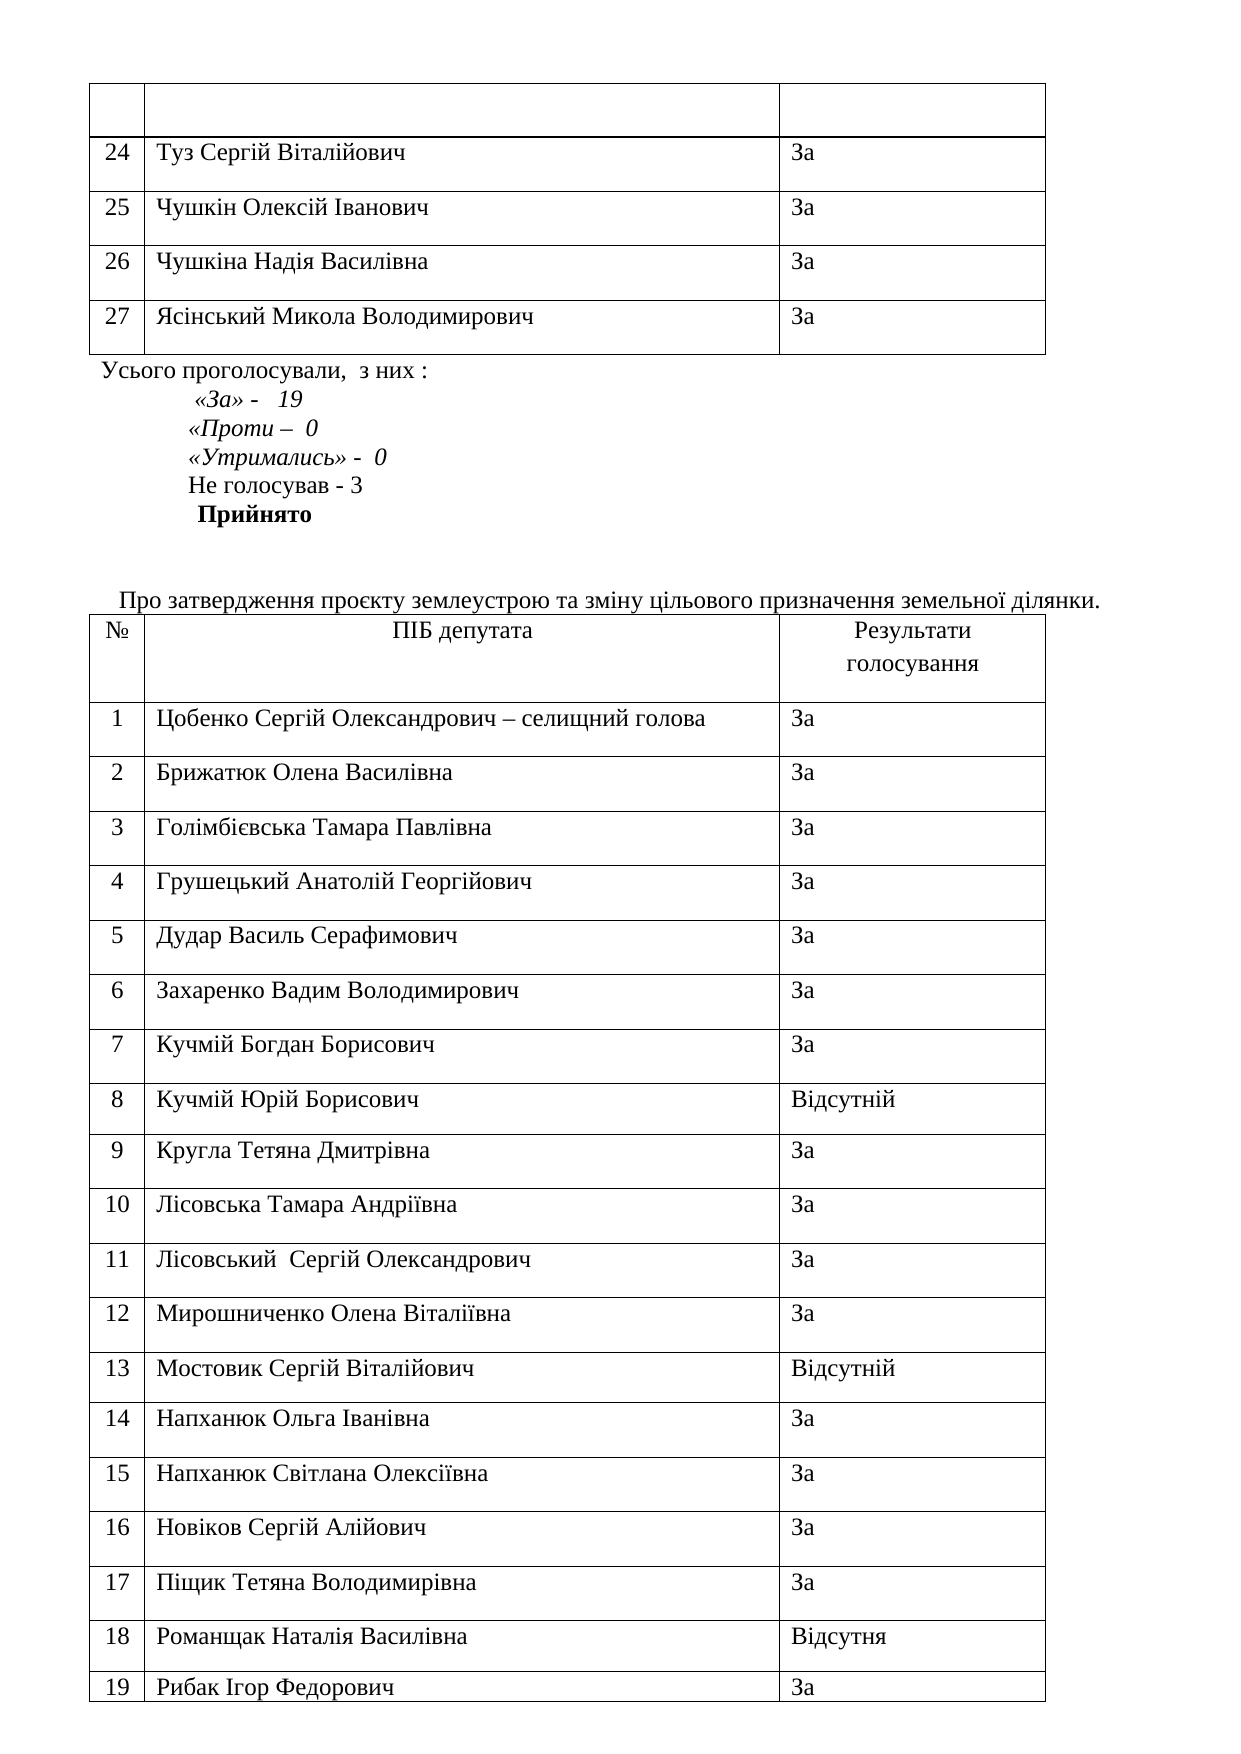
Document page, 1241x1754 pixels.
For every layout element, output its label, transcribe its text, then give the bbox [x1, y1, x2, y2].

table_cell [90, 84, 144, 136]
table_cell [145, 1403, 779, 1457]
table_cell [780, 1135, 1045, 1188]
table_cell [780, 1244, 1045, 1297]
text Усього проголосували, з них : [100, 355, 1152, 384]
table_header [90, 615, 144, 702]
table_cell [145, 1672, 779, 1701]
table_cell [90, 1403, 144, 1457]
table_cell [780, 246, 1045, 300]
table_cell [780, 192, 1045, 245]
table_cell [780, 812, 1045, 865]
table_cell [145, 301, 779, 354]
text «Проти – 0 [188, 413, 1152, 442]
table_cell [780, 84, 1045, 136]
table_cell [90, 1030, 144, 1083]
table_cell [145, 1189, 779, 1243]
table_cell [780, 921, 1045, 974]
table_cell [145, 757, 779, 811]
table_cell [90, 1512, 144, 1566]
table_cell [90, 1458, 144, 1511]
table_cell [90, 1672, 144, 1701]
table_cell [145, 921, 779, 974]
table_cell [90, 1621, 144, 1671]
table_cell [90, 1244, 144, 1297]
text «За» - 19 [188, 384, 1152, 413]
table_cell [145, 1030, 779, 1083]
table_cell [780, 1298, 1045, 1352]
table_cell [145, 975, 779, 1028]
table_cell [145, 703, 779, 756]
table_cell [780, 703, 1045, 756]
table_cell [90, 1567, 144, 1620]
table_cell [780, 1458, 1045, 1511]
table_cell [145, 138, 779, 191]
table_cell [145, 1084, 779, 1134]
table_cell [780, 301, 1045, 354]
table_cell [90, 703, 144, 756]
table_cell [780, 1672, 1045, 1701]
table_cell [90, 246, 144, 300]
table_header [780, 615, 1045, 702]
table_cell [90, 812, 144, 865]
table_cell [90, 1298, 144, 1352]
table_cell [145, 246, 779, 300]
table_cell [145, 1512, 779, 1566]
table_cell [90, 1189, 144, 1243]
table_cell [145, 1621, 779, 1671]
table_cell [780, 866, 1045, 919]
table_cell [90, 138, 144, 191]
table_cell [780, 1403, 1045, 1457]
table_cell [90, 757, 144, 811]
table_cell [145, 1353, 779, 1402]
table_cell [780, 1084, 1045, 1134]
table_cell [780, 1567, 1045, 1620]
text Не голосував - 3 [188, 470, 1152, 499]
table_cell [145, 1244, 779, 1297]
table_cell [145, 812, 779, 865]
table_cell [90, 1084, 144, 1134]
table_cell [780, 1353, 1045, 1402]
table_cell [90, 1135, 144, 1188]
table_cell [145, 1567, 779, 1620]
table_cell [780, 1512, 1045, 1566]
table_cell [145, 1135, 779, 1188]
text Про затвердження проєкту землеустрою та зміну цільового призначення земельної ділянки. [112, 585, 1140, 614]
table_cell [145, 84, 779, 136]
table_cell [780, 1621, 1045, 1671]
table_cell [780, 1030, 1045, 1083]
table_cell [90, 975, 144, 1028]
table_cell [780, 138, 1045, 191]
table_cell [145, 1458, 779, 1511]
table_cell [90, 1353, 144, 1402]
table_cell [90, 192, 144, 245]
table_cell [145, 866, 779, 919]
text Прийнято [197, 499, 1152, 528]
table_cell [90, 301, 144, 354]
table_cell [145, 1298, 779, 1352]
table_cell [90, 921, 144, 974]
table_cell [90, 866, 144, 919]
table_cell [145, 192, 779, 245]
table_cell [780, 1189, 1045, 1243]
text «Утримались» - 0 [188, 442, 1152, 470]
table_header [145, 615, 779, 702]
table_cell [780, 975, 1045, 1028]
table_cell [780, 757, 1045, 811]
